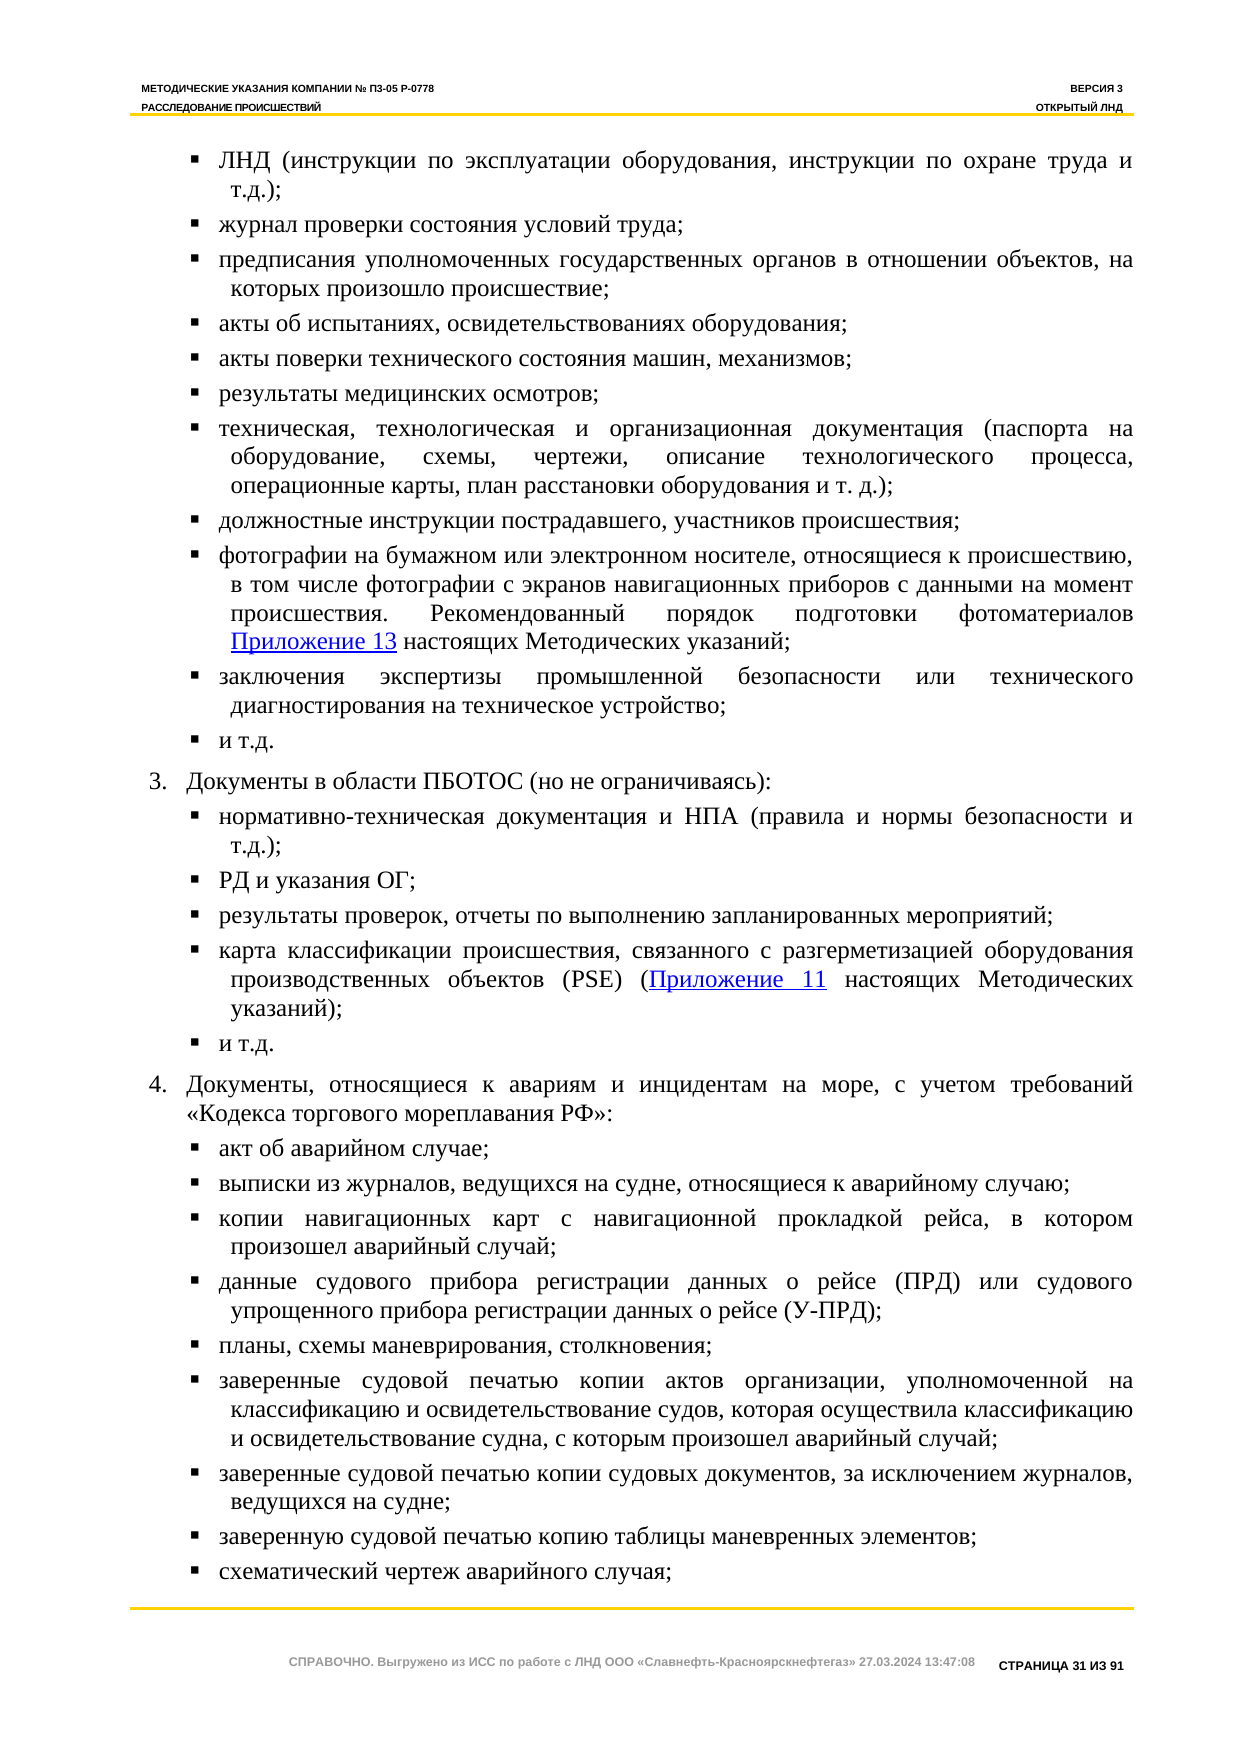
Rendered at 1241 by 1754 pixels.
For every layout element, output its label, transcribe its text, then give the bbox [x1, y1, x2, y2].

list должностные инструкции пострадавшего, участников происшествия; [189, 505, 1134, 534]
list нормативно-техническая документация и НПА (правила и нормы безопасности и т.д.); [189, 801, 1134, 859]
list заключения экспертизы промышленной безопасности или технического диагностирования на техническое устройство; [189, 661, 1134, 719]
list копии навигационных карт с навигационной прокладкой рейса, в котором произошел аварийный случай; [189, 1203, 1134, 1260]
list и т.д. [189, 725, 1134, 754]
list ЛНД (инструкции по эксплуатации оборудования, инструкции по охране труда и т.д.); [189, 145, 1134, 203]
list журнал проверки состояния условий труда; [189, 209, 1134, 238]
list акты поверки технического состояния машин, механизмов; [189, 343, 1134, 371]
list и т.д. [189, 1028, 1134, 1056]
list фотографии на бумажном или электронном носителе, относящиеся к происшествию, в том числе фотографии с экранов навигационных приборов с данными на момент происшествия. Рекомендованный порядок подготовки фотоматериалов Приложение 13 настоящих Методических указаний; [189, 540, 1134, 655]
list результаты проверок, отчеты по выполнению запланированных мероприятий; [189, 900, 1134, 929]
list заверенные судовой печатью копии актов организации, уполномоченной на классификацию и освидетельствование судов, которая осуществила классификацию и освидетельствование судна, с которым произошел аварийный случай; [189, 1365, 1134, 1451]
list РД и указания ОГ; [189, 865, 1134, 894]
list планы, схемы маневрирования, столкновения; [189, 1330, 1134, 1359]
list акты об испытаниях, освидетельствованиях оборудования; [189, 308, 1134, 336]
list заверенную судовой печатью копию таблицы маневренных элементов; [189, 1521, 1134, 1550]
list Документы, относящиеся к авариям и инцидентам на море, с учетом требований «Кодекса торгового мореплавания РФ»: [149, 1069, 1134, 1126]
list карта классификации происшествия, связанного с разгерметизацией оборудования производственных объектов (PSE) (Приложение 11 настоящих Методических указаний); [189, 935, 1134, 1021]
list заверенные судовой печатью копии судовых документов, за исключением журналов, ведущихся на судне; [189, 1458, 1134, 1515]
list техническая, технологическая и организационная документация (паспорта на оборудование, схемы, чертежи, описание технологического процесса, операционные карты, план расстановки оборудования и т. д.); [189, 413, 1134, 499]
list результаты медицинских осмотров; [189, 378, 1134, 406]
list Документы в области ПБОТОС (но не ограничиваясь): [149, 766, 1134, 795]
list выписки из журналов, ведущихся на судне, относящиеся к аварийному случаю; [189, 1168, 1134, 1196]
list предписания уполномоченных государственных органов в отношении объектов, на которых произошло происшествие; [189, 244, 1134, 301]
list данные судового прибора регистрации данных о рейсе (ПРД) или судового упрощенного прибора регистрации данных о рейсе (У-ПРД); [189, 1266, 1134, 1324]
list схематический чертеж аварийного случая; [189, 1556, 1134, 1585]
list акт об аварийном случае; [189, 1133, 1134, 1161]
